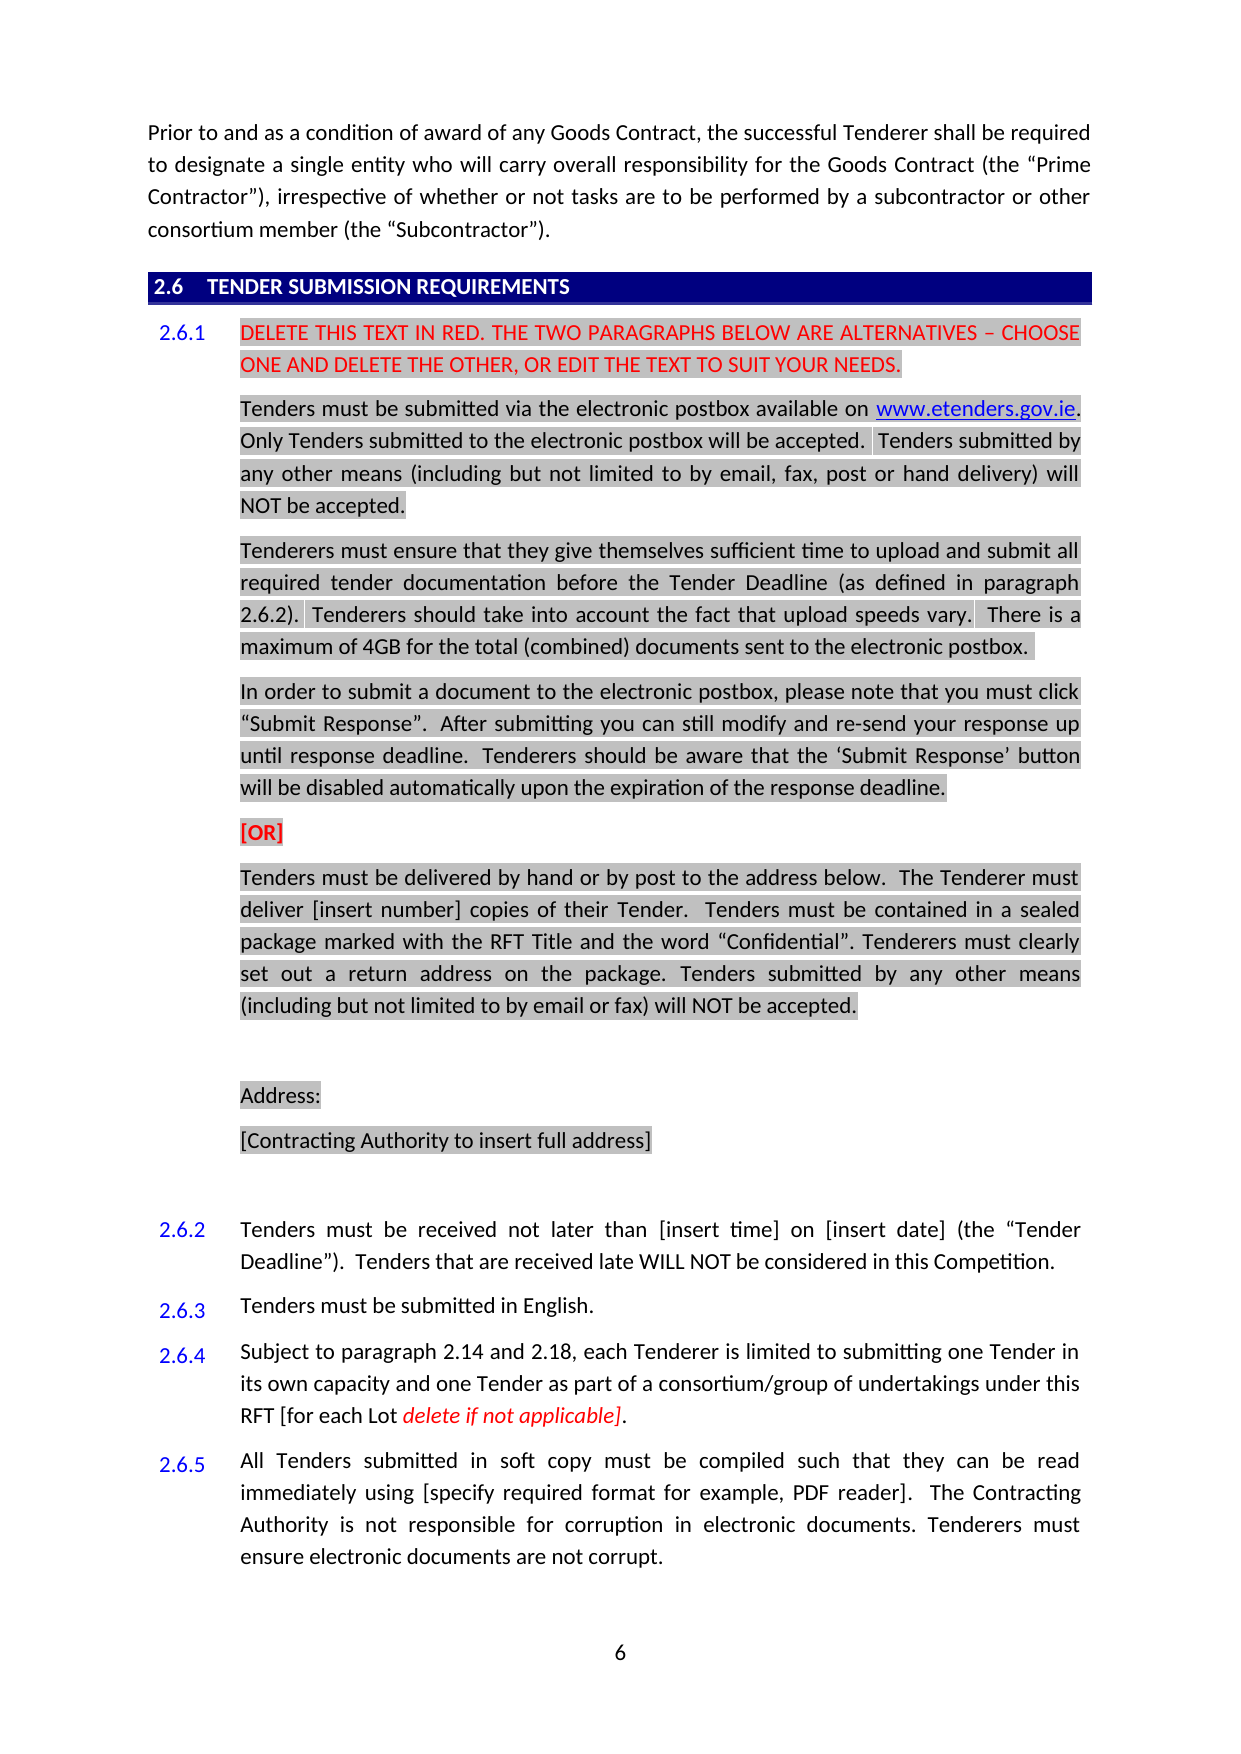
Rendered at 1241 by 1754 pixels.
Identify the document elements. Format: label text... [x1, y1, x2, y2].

table_cell 2.6.3 [148, 1291, 229, 1337]
table_header 2.6.2 [148, 1215, 229, 1291]
table_cell All Tenders submitted in soft copy must be compiled such that they can be read immediately using [specify required format for example, PDF reader]. The Contracting Authority is not responsible for corruption in electronic documents. Tenderers must ensure electronic documents are not corrupt. [229, 1446, 1092, 1587]
subtitle 2.6 Tender Submission Requirements [148, 272, 1092, 302]
table_cell 2.6.4 [148, 1337, 229, 1446]
table_cell Subject to paragraph 2.14 and 2.18, each Tenderer is limited to submitting one Tender in its own capacity and one Tender as part of a consortium/group of undertakings under this RFT [for each Lot delete if not applicable]. [229, 1337, 1092, 1446]
table_cell 2.6.5 [148, 1446, 229, 1587]
text Prior to and as a condition of award of any Goods Contract, the successful Tenderer shall be required to designate a single entity who will carry overall responsibility for the Goods Contract (the “Prime Contractor”), irrespective of whether or not tasks are to be performed by a subcontractor or other consortium member (the “Subcontractor”). [148, 118, 1092, 243]
table_header Tenders must be received not later than [insert time] on [insert date] (the “Tender Deadline”). Tenders that are received late WILL NOT be considered in this Competition. [229, 1215, 1092, 1291]
table_header 2.6.1 [148, 318, 229, 1170]
table_header [229, 318, 1092, 1170]
table_cell Tenders must be submitted in English. [229, 1291, 1092, 1337]
